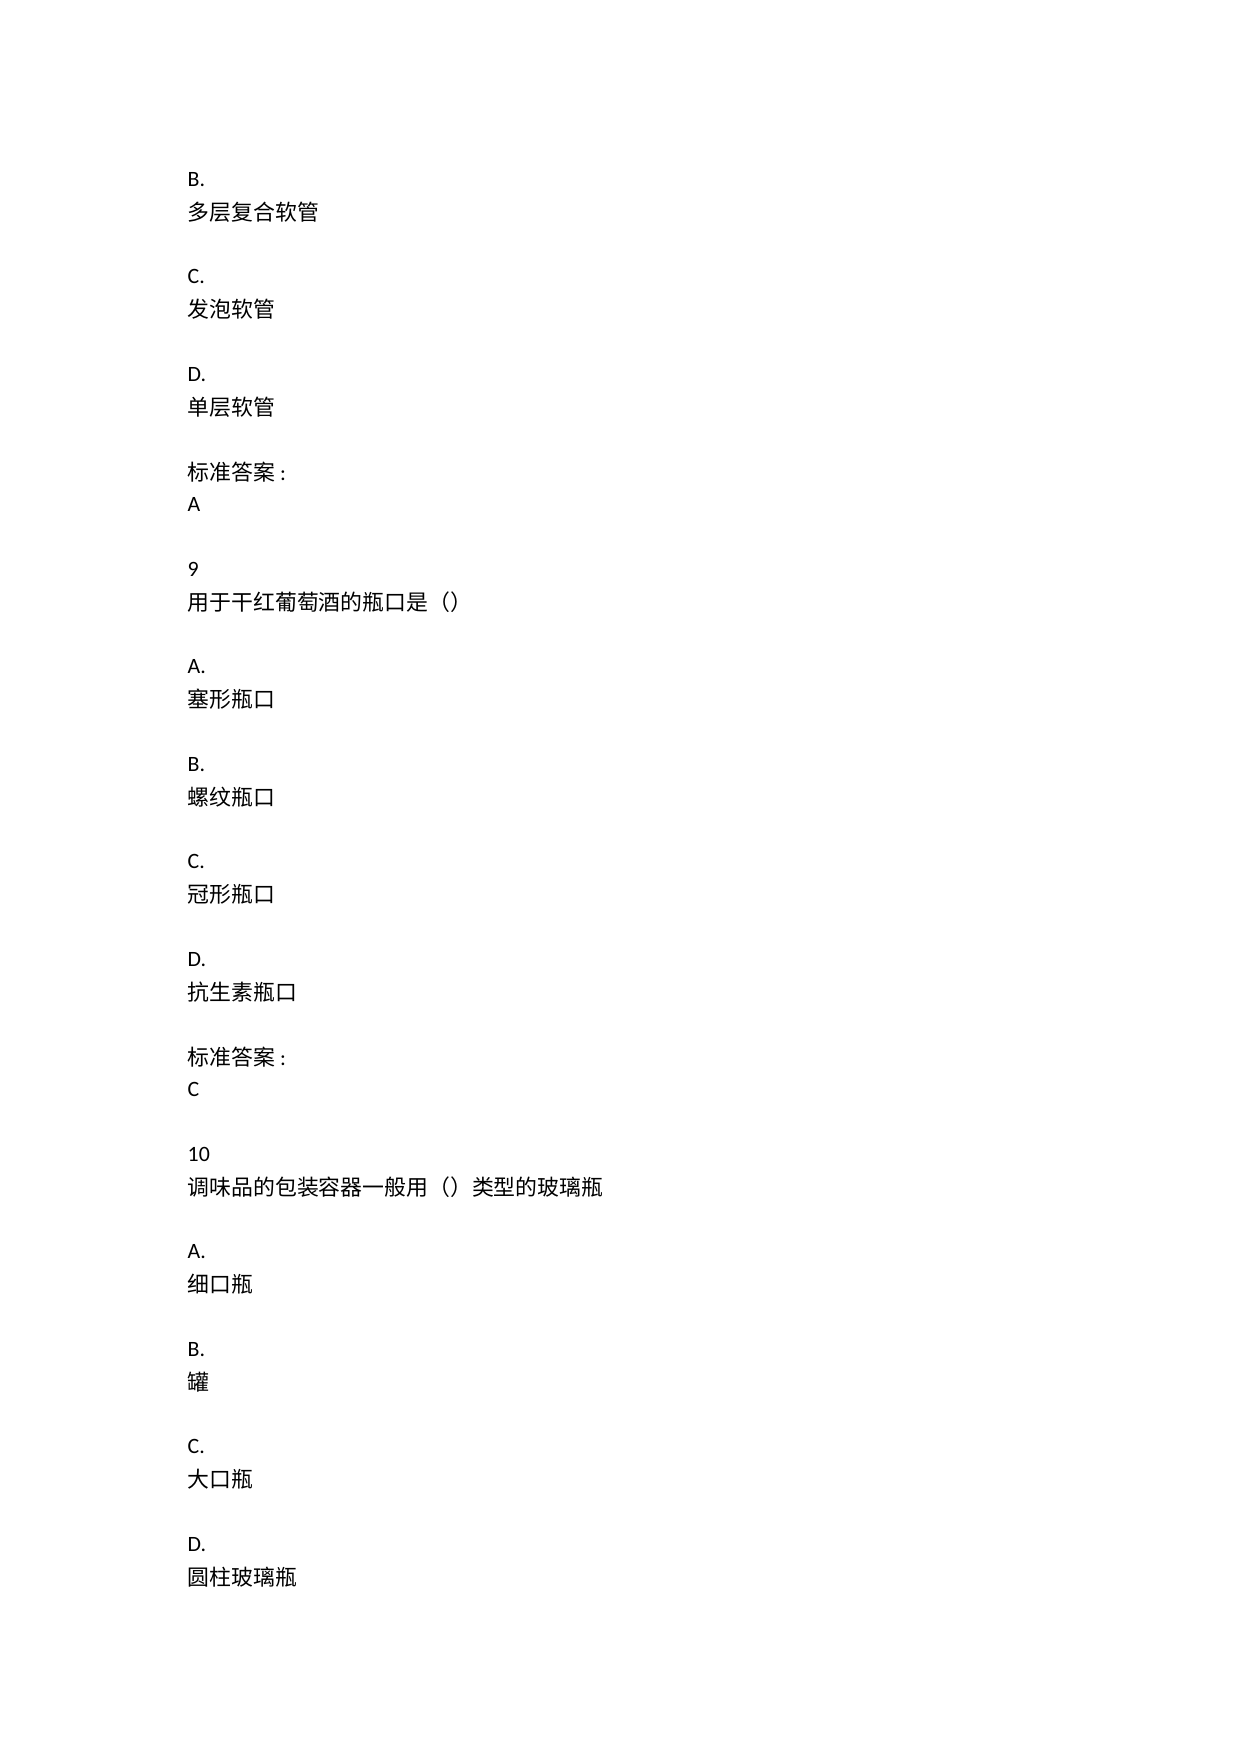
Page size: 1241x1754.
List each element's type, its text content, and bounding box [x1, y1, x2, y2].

text 圆柱玻璃瓶 [187, 1559, 1053, 1592]
text 调味品的包装容器一般用（）类型的玻璃瓶 [187, 1169, 1053, 1202]
text 单层软管 [187, 389, 1053, 422]
text 大口瓶 [187, 1462, 1053, 1494]
text A [187, 487, 1053, 519]
text A. [187, 649, 1053, 682]
text 发泡软管 [187, 292, 1053, 324]
text B. [187, 162, 1053, 194]
text 罐 [187, 1364, 1053, 1397]
text 10 [187, 1137, 1053, 1169]
text 用于干红葡萄酒的瓶口是（） [187, 584, 1053, 617]
text C. [187, 259, 1053, 292]
text 标准答案 : [187, 454, 1053, 487]
text 标准答案 : [187, 1039, 1053, 1072]
text A. [187, 1234, 1053, 1267]
text 塞形瓶口 [187, 682, 1053, 714]
text 螺纹瓶口 [187, 779, 1053, 812]
text 细口瓶 [187, 1267, 1053, 1299]
text 多层复合软管 [187, 194, 1053, 227]
text C. [187, 1429, 1053, 1462]
text C. [187, 844, 1053, 877]
text 冠形瓶口 [187, 877, 1053, 909]
text C [187, 1072, 1053, 1104]
text D. [187, 942, 1053, 974]
text D. [187, 1527, 1053, 1559]
text 9 [187, 552, 1053, 584]
text B. [187, 747, 1053, 779]
text D. [187, 357, 1053, 389]
text 抗生素瓶口 [187, 974, 1053, 1007]
text B. [187, 1332, 1053, 1364]
